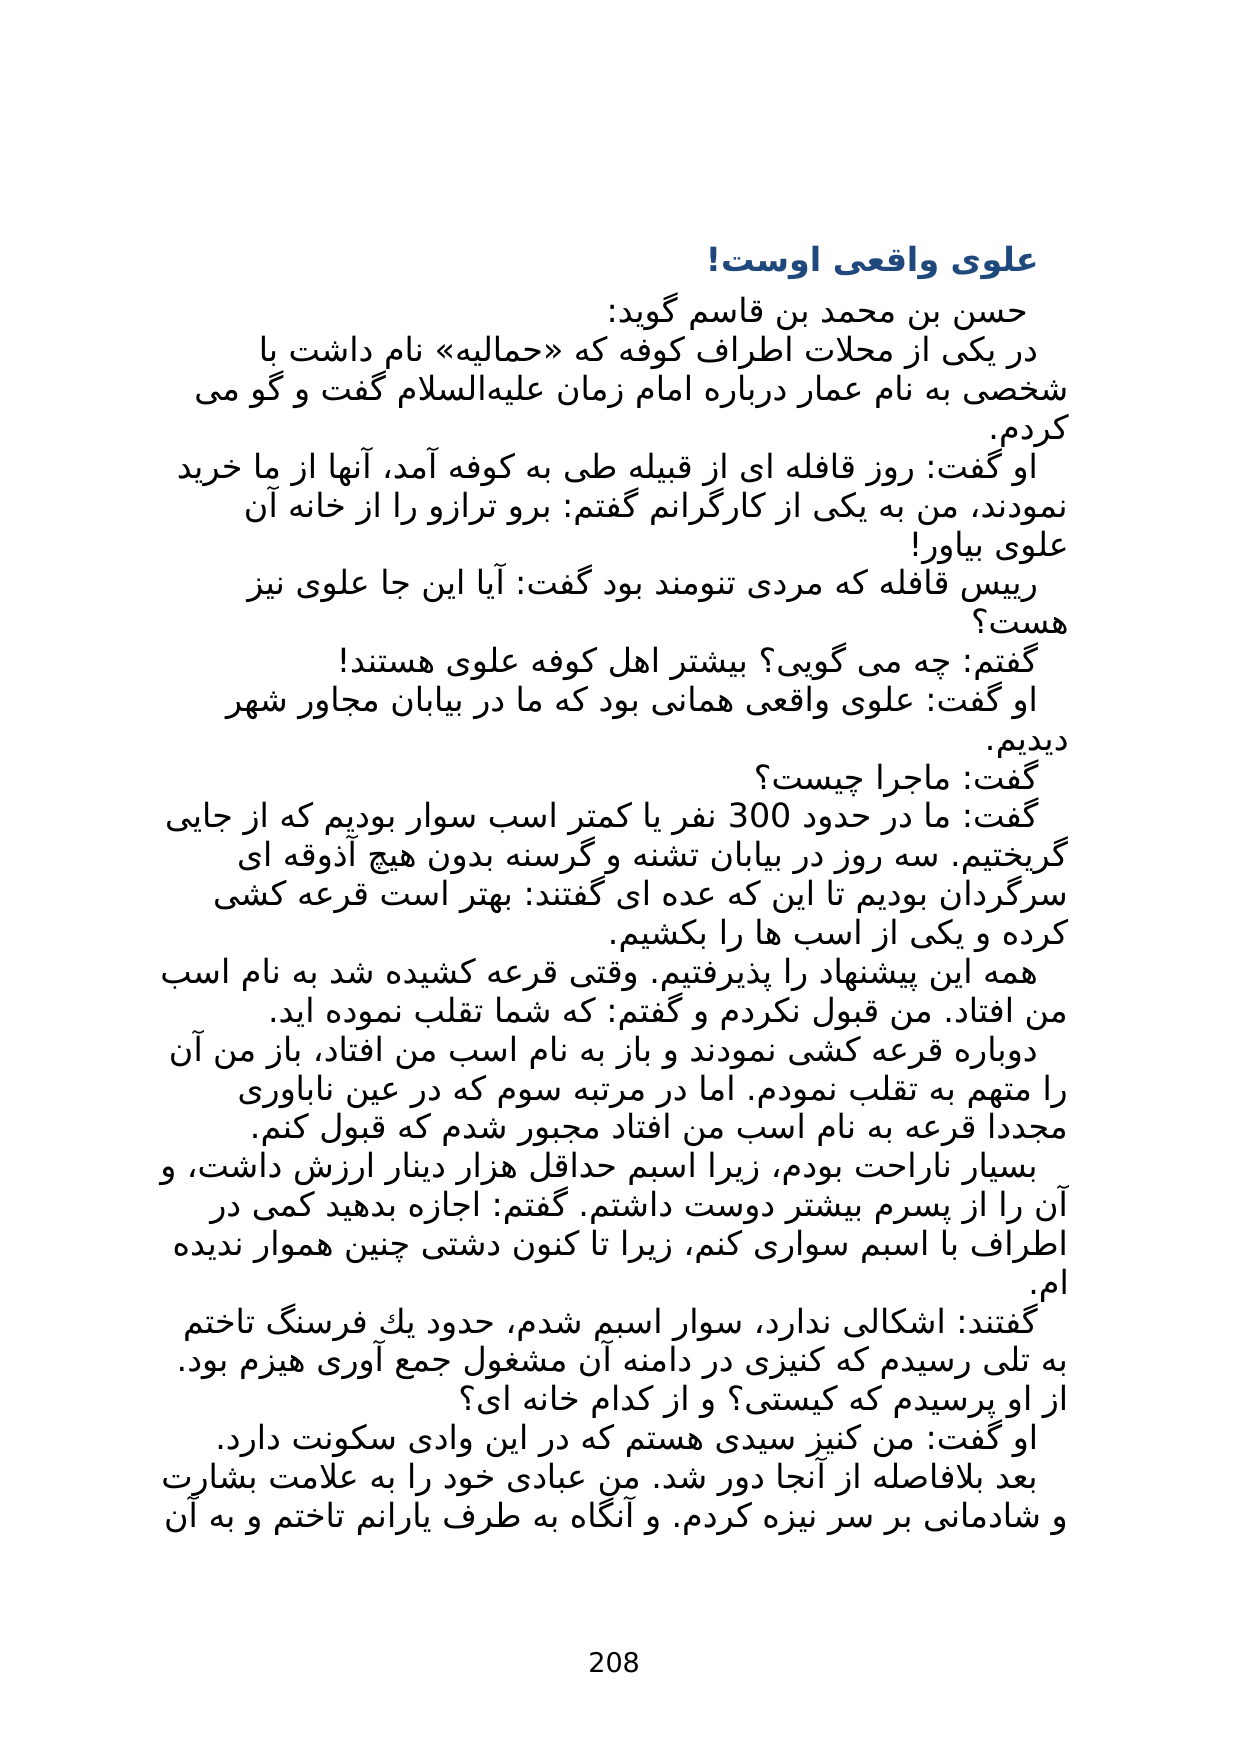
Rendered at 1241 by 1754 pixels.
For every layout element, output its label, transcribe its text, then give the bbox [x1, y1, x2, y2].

text گفتم: چه مى گويى؟ بيشتر اهل كوفه علوى هستند! [159, 642, 1069, 680]
text او گفت: روز قافله اى از قبيله طى به كوفه آمد، آنها از ما خريد نمودند، من به يكى از كارگرانم گفتم: برو ترازو را از خانه آن علوى بياور! [159, 447, 1069, 564]
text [159, 1457, 1069, 1535]
text گفت: ماجرا چيست؟ [159, 758, 1069, 797]
subtitle علوى واقعى اوست! [159, 241, 1069, 279]
text گفتند: اشكالى ندارد، سوار اسبم شدم، حدود يك فرسنگ تاختم به تلى رسيدم كه كنيزى در دامنه آن مشغول جمع آورى هيزم بود. از او پرسيدم كه كيستى؟ و از كدام خانه اى؟ [159, 1302, 1069, 1419]
text او گفت: علوى واقعى همانى بود كه ما در بيابان مجاور شهر ديديم. [159, 680, 1069, 758]
text دوباره قرعه كشى نمودند و باز به نام اسب من افتاد، باز من آن را متهم به تقلب نمودم. اما در مرتبه سوم كه در عين ناباورى مجددا قرعه به نام اسب من افتاد مجبور شدم كه قبول كنم. [159, 1030, 1069, 1147]
text همه اين پيشنهاد را پذيرفتيم. وقتى قرعه كشيده شد به نام اسب من افتاد. من قبول نكردم و گفتم: كه شما تقلب نموده ايد. [159, 952, 1069, 1030]
text بسيار ناراحت بودم، زيرا اسبم حداقل هزار دينار ارزش داشت، و آن را از پسرم بيشتر دوست داشتم. گفتم: اجازه بدهيد كمى در اطراف با اسبم سوارى كنم، زيرا تا كنون دشتى چنين هموار نديده ام. [159, 1147, 1069, 1302]
text رييس قافله كه مردى تنومند بود گفت: آيا اين جا علوى نيز هست؟ [159, 564, 1069, 642]
text گفت: ما در حدود 300 نفر يا كمتر اسب سوار بوديم كه از جايى گريختيم. سه روز در بيابان تشنه و گرسنه بدون هيچ آذوقه اى سرگردان بوديم تا اين كه عده اى گفتند: بهتر است قرعه كشى كرده و يكى از اسب ها را بكشيم. [159, 797, 1069, 952]
text حسن بن محمد بن قاسم گويد: [159, 292, 1069, 331]
text او گفت: من كنيز سيدى هستم كه در اين وادى سكونت دارد. [159, 1419, 1069, 1457]
text در يكى از محلات اطراف كوفه كه «حماليه» نام داشت با شخصى به نام عمار درباره امام زمان عليه‌السلام گفت و گو مى كردم. [159, 331, 1069, 447]
